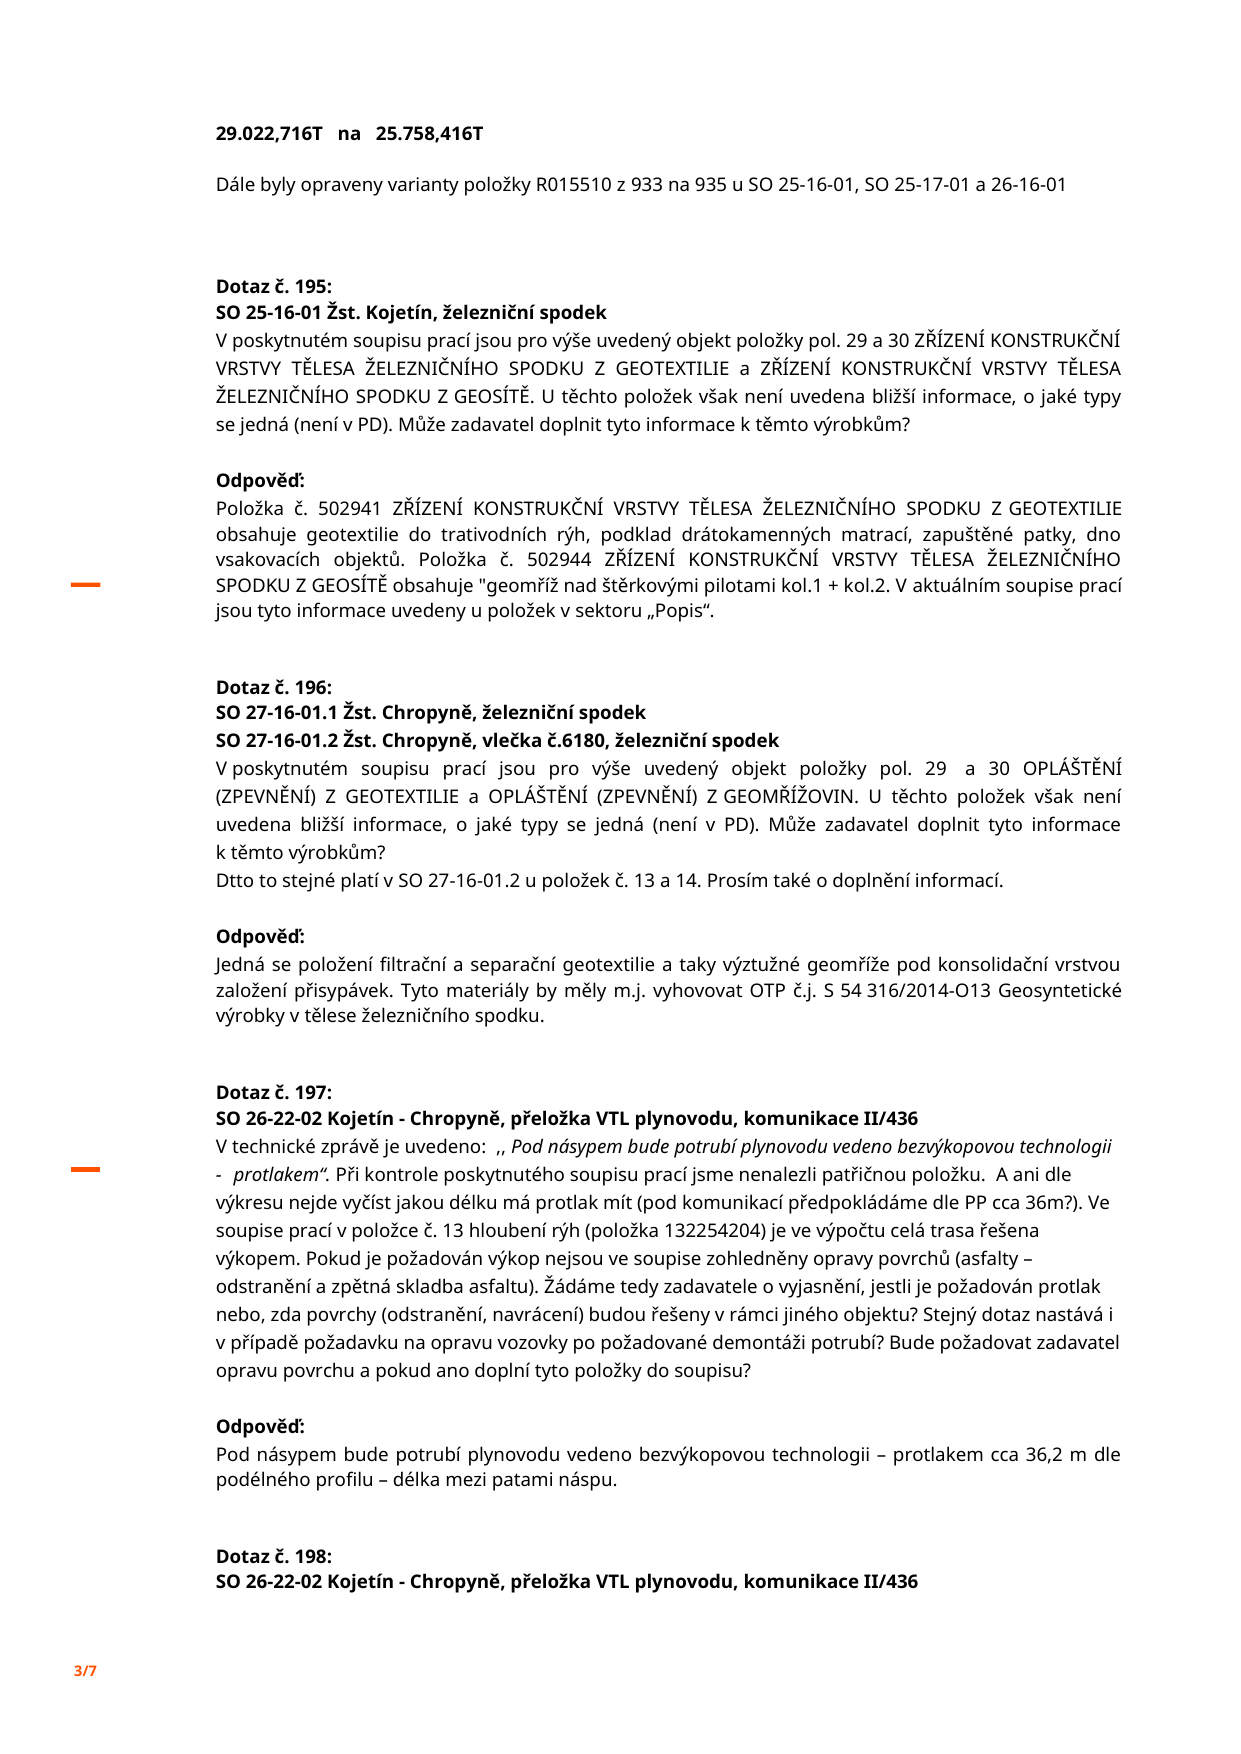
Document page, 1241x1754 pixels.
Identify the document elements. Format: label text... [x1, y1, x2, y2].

text Dotaz č. 195: [216, 248, 1122, 299]
text 29.022,716T na 25.758,416T [216, 121, 1122, 146]
text Dotaz č. 196: [216, 674, 1122, 699]
text Jedná se položení filtrační a separační geotextilie a taky výztužné geomříže pod konsolidační vrstvou založení přisypávek. Tyto materiály by měly m.j. vyhovovat OTP č.j. S 54 316/2014-O13 Geosyntetické výrobky v tělese železničního spodku. [216, 952, 1122, 1028]
text SO 26-22-02 Kojetín - Chropyně, přeložka VTL plynovodu, komunikace II/436 [216, 1105, 1122, 1130]
text Dtto to stejné platí v SO 27-16-01.2 u položek č. 13 a 14. Prosím také o doplnění informací. [216, 868, 1122, 893]
text V poskytnutém soupisu prací jsou pro výše uvedený objekt položky pol. 29 a 30 ZŘÍZENÍ KONSTRUKČNÍ VRSTVY TĚLESA ŽELEZNIČNÍHO SPODKU Z GEOTEXTILIE a ZŘÍZENÍ KONSTRUKČNÍ VRSTVY TĚLESA ŽELEZNIČNÍHO SPODKU Z GEOSÍTĚ. U těchto položek však není uvedena bližší informace, o jaké typy se jedná (není v PD). Může zadavatel doplnit tyto informace k těmto výrobkům? [216, 327, 1122, 437]
text V technické zprávě je uvedeno: ,, Pod násypem bude potrubí plynovodu vedeno bezvýkopovou technologii - protlakem“. Při kontrole poskytnutého soupisu prací jsme nenalezli patřičnou položku. A ani dle výkresu nejde vyčíst jakou délku má protlak mít (pod komunikací předpokládáme dle PP cca 36m?). Ve soupise prací v položce č. 13 hloubení rýh (položka 132254204) je ve výpočtu celá trasa řešena výkopem. Pokud je požadován výkop nejsou ve soupise zohledněny opravy povrchů (asfalty – odstranění a zpětná skladba asfaltu). Žádáme tedy zadavatele o vyjasnění, jestli je požadován protlak nebo, zda povrchy (odstranění, navrácení) budou řešeny v rámci jiného objektu? Stejný dotaz nastává i v případě požadavku na opravu vozovky po požadované demontáži potrubí? Bude požadovat zadavatel opravu povrchu a pokud ano doplní tyto položky do soupisu? [216, 1133, 1122, 1383]
text Odpověď: [216, 924, 1122, 949]
text Dotaz č. 198: [216, 1543, 1122, 1569]
text Odpověď: [216, 1413, 1122, 1439]
text Pod násypem bude potrubí plynovodu vedeno bezvýkopovou technologii – protlakem cca 36,2 m dle podélného profilu – délka mezi patami náspu. [216, 1441, 1122, 1492]
text V poskytnutém soupisu prací jsou pro výše uvedený objekt položky pol. 29 a 30 OPLÁŠTĚNÍ (ZPEVNĚNÍ) Z GEOTEXTILIE a OPLÁŠTĚNÍ (ZPEVNĚNÍ) Z GEOMŘÍŽOVIN. U těchto položek však není uvedena bližší informace, o jaké typy se jedná (není v PD). Může zadavatel doplnit tyto informace k těmto výrobkům? [216, 756, 1122, 865]
text SO 27-16-01.2 Žst. Chropyně, vlečka č.6180, železniční spodek [216, 728, 1122, 753]
text SO 27-16-01.1 Žst. Chropyně, železniční spodek [216, 699, 1122, 725]
text Dále byly opraveny varianty položky R015510 z 933 na 935 u SO 25-16-01, SO 25-17-01 a 26-16-01 [216, 172, 1122, 197]
text Položka č. 502941 ZŘÍZENÍ KONSTRUKČNÍ VRSTVY TĚLESA ŽELEZNIČNÍHO SPODKU Z GEOTEXTILIE obsahuje geotextilie do trativodních rýh, podklad drátokamenných matrací, zapuštěné patky, dno vsakovacích objektů. Položka č. 502944 ZŘÍZENÍ KONSTRUKČNÍ VRSTVY TĚLESA ŽELEZNIČNÍHO SPODKU Z GEOSÍTĚ obsahuje "geomříž nad štěrkovými pilotami kol.1 + kol.2. V aktuálním soupise prací jsou tyto informace uvedeny u položek v sektoru „Popis“. [216, 495, 1122, 623]
text SO 25-16-01 Žst. Kojetín, železniční spodek [216, 299, 1122, 325]
text Odpověď: [216, 467, 1122, 493]
text SO 26-22-02 Kojetín - Chropyně, přeložka VTL plynovodu, komunikace II/436 [216, 1569, 1122, 1594]
text Dotaz č. 197: [216, 1079, 1122, 1105]
